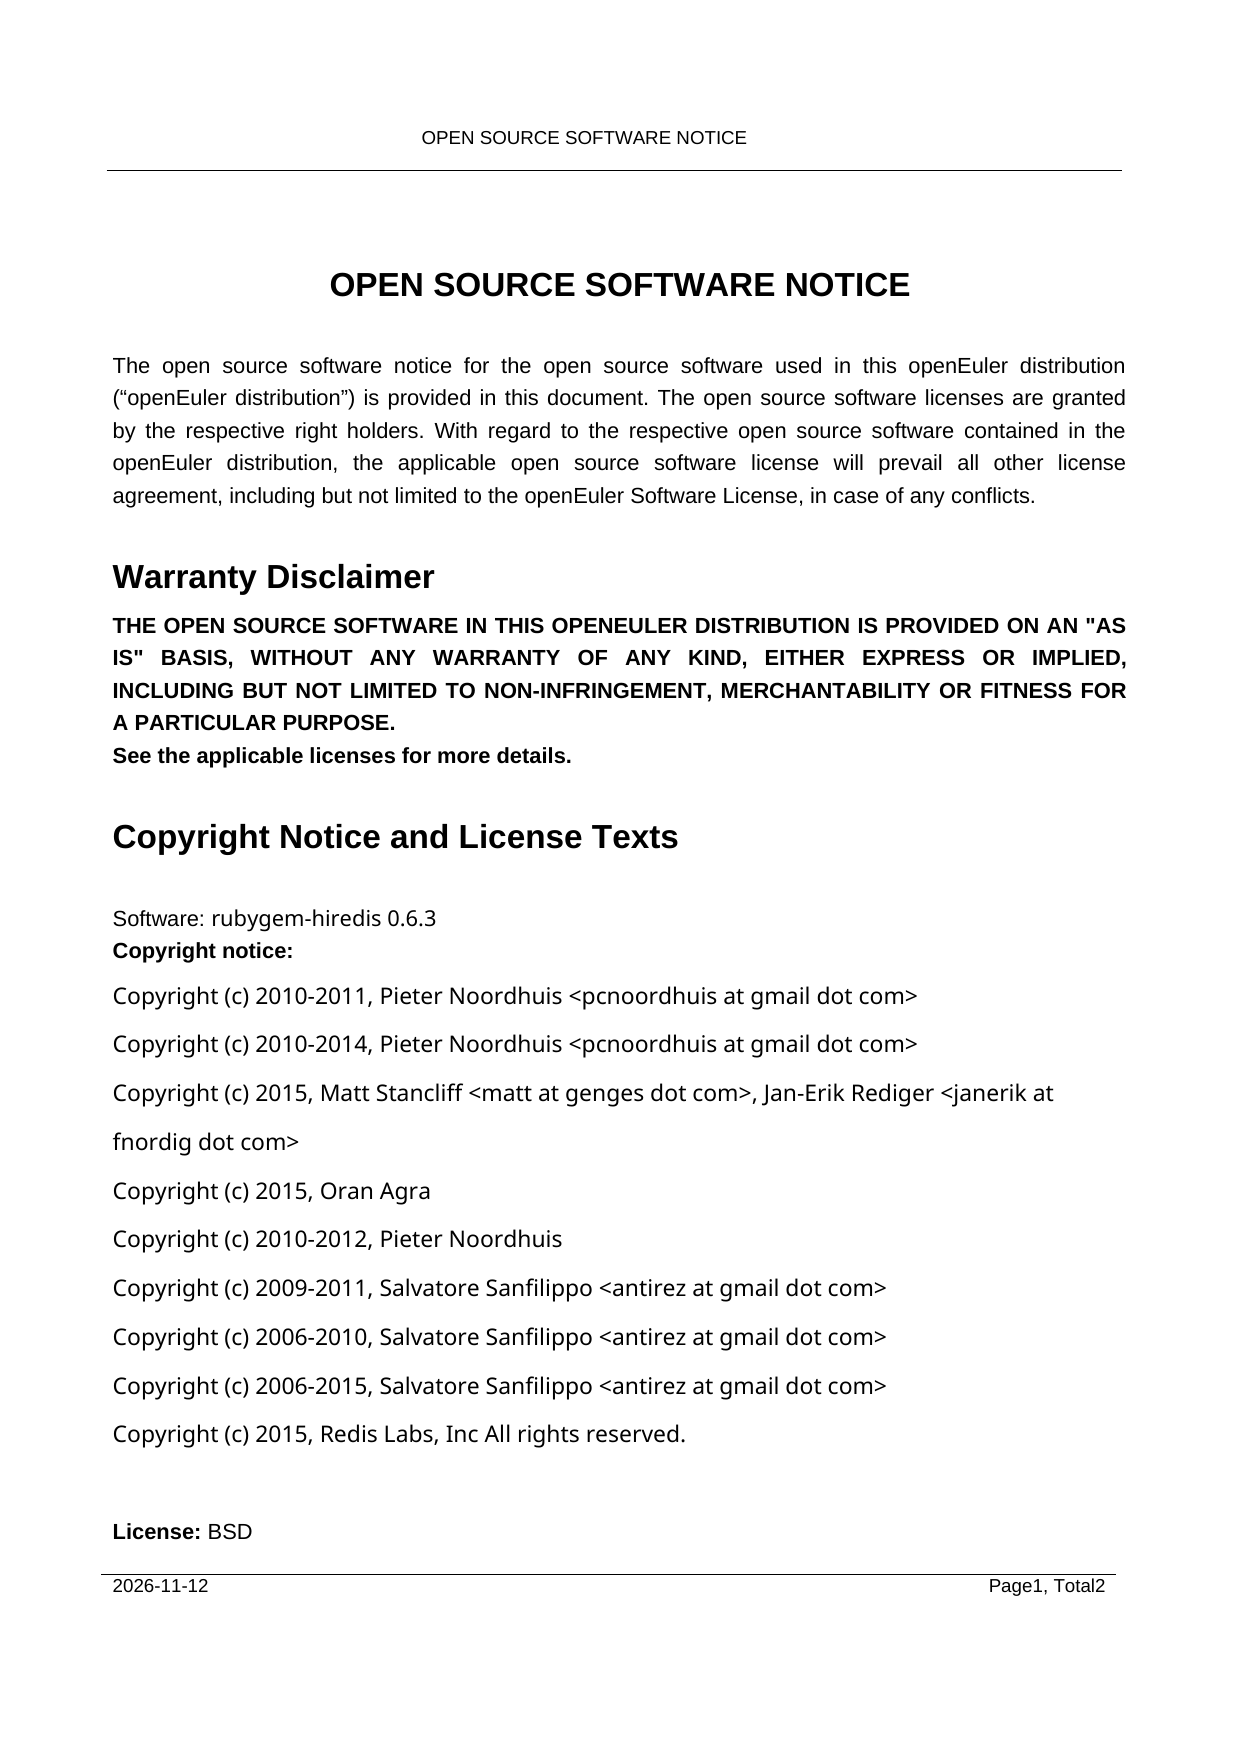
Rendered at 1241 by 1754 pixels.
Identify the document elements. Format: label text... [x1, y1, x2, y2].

text Copyright notice: [112, 934, 1128, 966]
text THE OPEN SOURCE SOFTWARE IN THIS OPENEULER DISTRIBUTION IS PROVIDED ON AN "AS IS" BASIS, WITHOUT ANY WARRANTY OF ANY KIND, EITHER EXPRESS OR IMPLIED, INCLUDING BUT NOT LIMITED TO NON-INFRINGEMENT, MERCHANTABILITY OR FITNESS FOR A PARTICULAR PURPOSE. See the applicable licenses for more details. [112, 609, 1128, 771]
text Copyright (c) 2010-2011, Pieter Noordhuis <pcnoordhuis at gmail dot com> Copyright (c) 2010-2014, Pieter Noordhuis <pcnoordhuis at gmail dot com> Copyright (c) 2015, Matt Stancliff <matt at genges dot com>, Jan-Erik Rediger <janerik at fnordig dot com> Copyright (c) 2015, Oran Agra Copyright (c) 2010-2012, Pieter Noordhuis Copyright (c) 2009-2011, Salvatore Sanfilippo <antirez at gmail dot com> Copyright (c) 2006-2010, Salvatore Sanfilippo <antirez at gmail dot com> Copyright (c) 2006-2015, Salvatore Sanfilippo <antirez at gmail dot com> Copyright (c) 2015, Redis Labs, Inc All rights reserved. [112, 979, 1128, 1499]
text License: BSD [112, 1515, 1128, 1548]
text Warranty Disclaimer [112, 544, 1128, 609]
text OPEN SOURCE SOFTWARE NOTICE [112, 251, 1128, 316]
text The open source software notice for the open source software used in this openEuler distribution (“openEuler distribution”) is provided in this document. The open source software licenses are granted by the respective right holders. With regard to the respective open source software contained in the openEuler distribution, the applicable open source software license will prevail all other license agreement, including but not limited to the openEuler Software License, in case of any conflicts. [112, 349, 1128, 511]
text Software: rubygem-hiredis 0.6.3 [112, 901, 1128, 934]
text Copyright Notice and License Texts [112, 804, 1128, 869]
